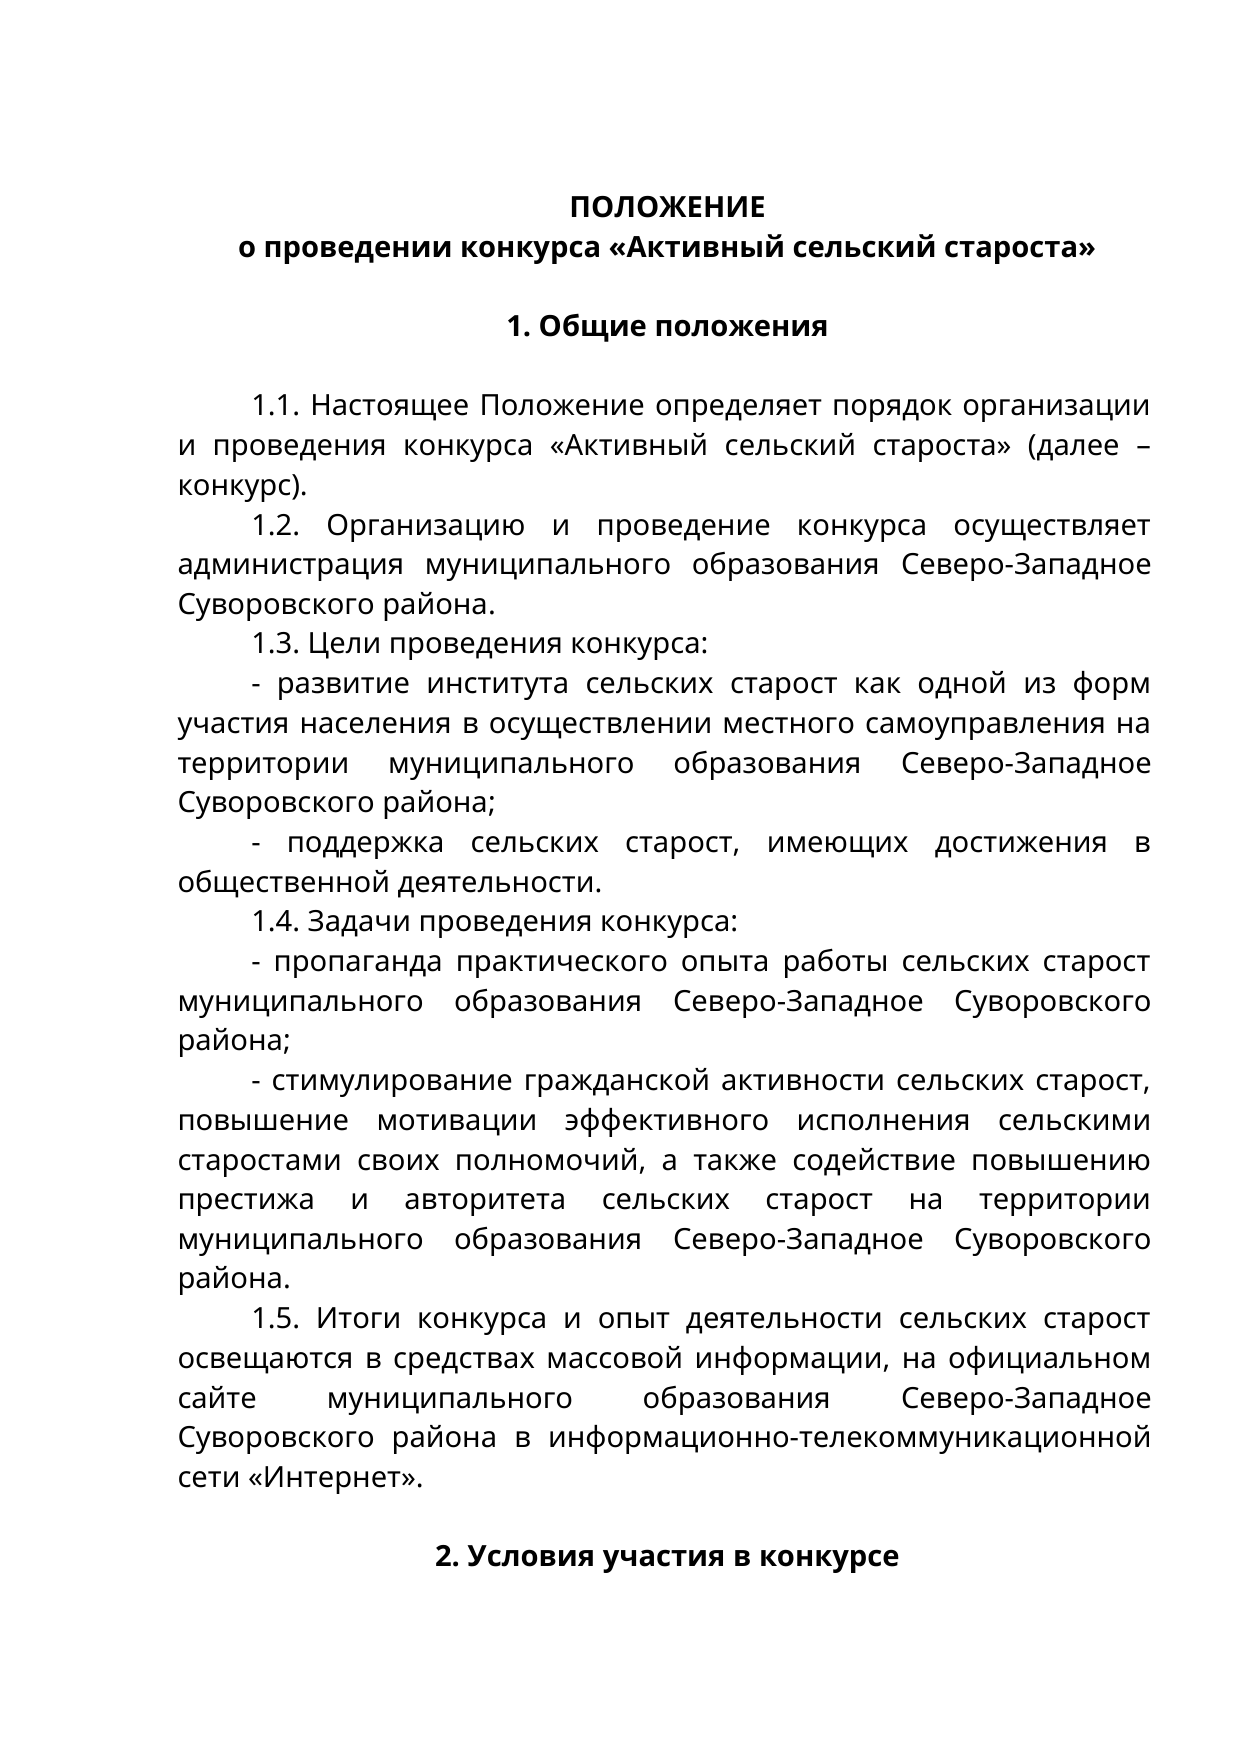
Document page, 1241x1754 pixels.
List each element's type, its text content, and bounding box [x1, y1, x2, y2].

text - развитие института сельских старост как одной из форм участия населения в осуществлении местного самоуправления на территории муниципального образования Северо-Западное Суворовского района; [177, 662, 1152, 821]
text - пропаганда практического опыта работы сельских старост муниципального образования Северо-Западное Суворовского района; [177, 940, 1152, 1059]
text - поддержка сельских старост, имеющих достижения в общественной деятельности. [177, 821, 1152, 901]
text 1.5. Итоги конкурса и опыт деятельности сельских старост освещаются в средствах массовой информации, на официальном сайте муниципального образования Северо-Западное Суворовского района в информационно-телекоммуникационной сети «Интернет». [177, 1297, 1152, 1496]
text 1.2. Организацию и проведение конкурса осуществляет администрация муниципального образования Северо-Западное Суворовского района. [177, 504, 1152, 623]
text ПОЛОЖЕНИЕ [177, 186, 1152, 226]
text о проведении конкурса «Активный сельский староста» [177, 226, 1152, 266]
text 2. Условия участия в конкурсе [177, 1536, 1152, 1575]
text 1.3. Цели проведения конкурса: [177, 623, 1152, 662]
text 1. Общие положения [177, 305, 1152, 345]
text 1.1. Настоящее Положение определяет порядок организации и проведения конкурса «Активный сельский староста» (далее – конкурс). [177, 385, 1152, 504]
text 1.4. Задачи проведения конкурса: [177, 901, 1152, 940]
text - стимулирование гражданской активности сельских старост, повышение мотивации эффективного исполнения сельскими старостами своих полномочий, а также содействие повышению престижа и авторитета сельских старост на территории муниципального образования Северо-Западное Суворовского района. [177, 1059, 1152, 1297]
